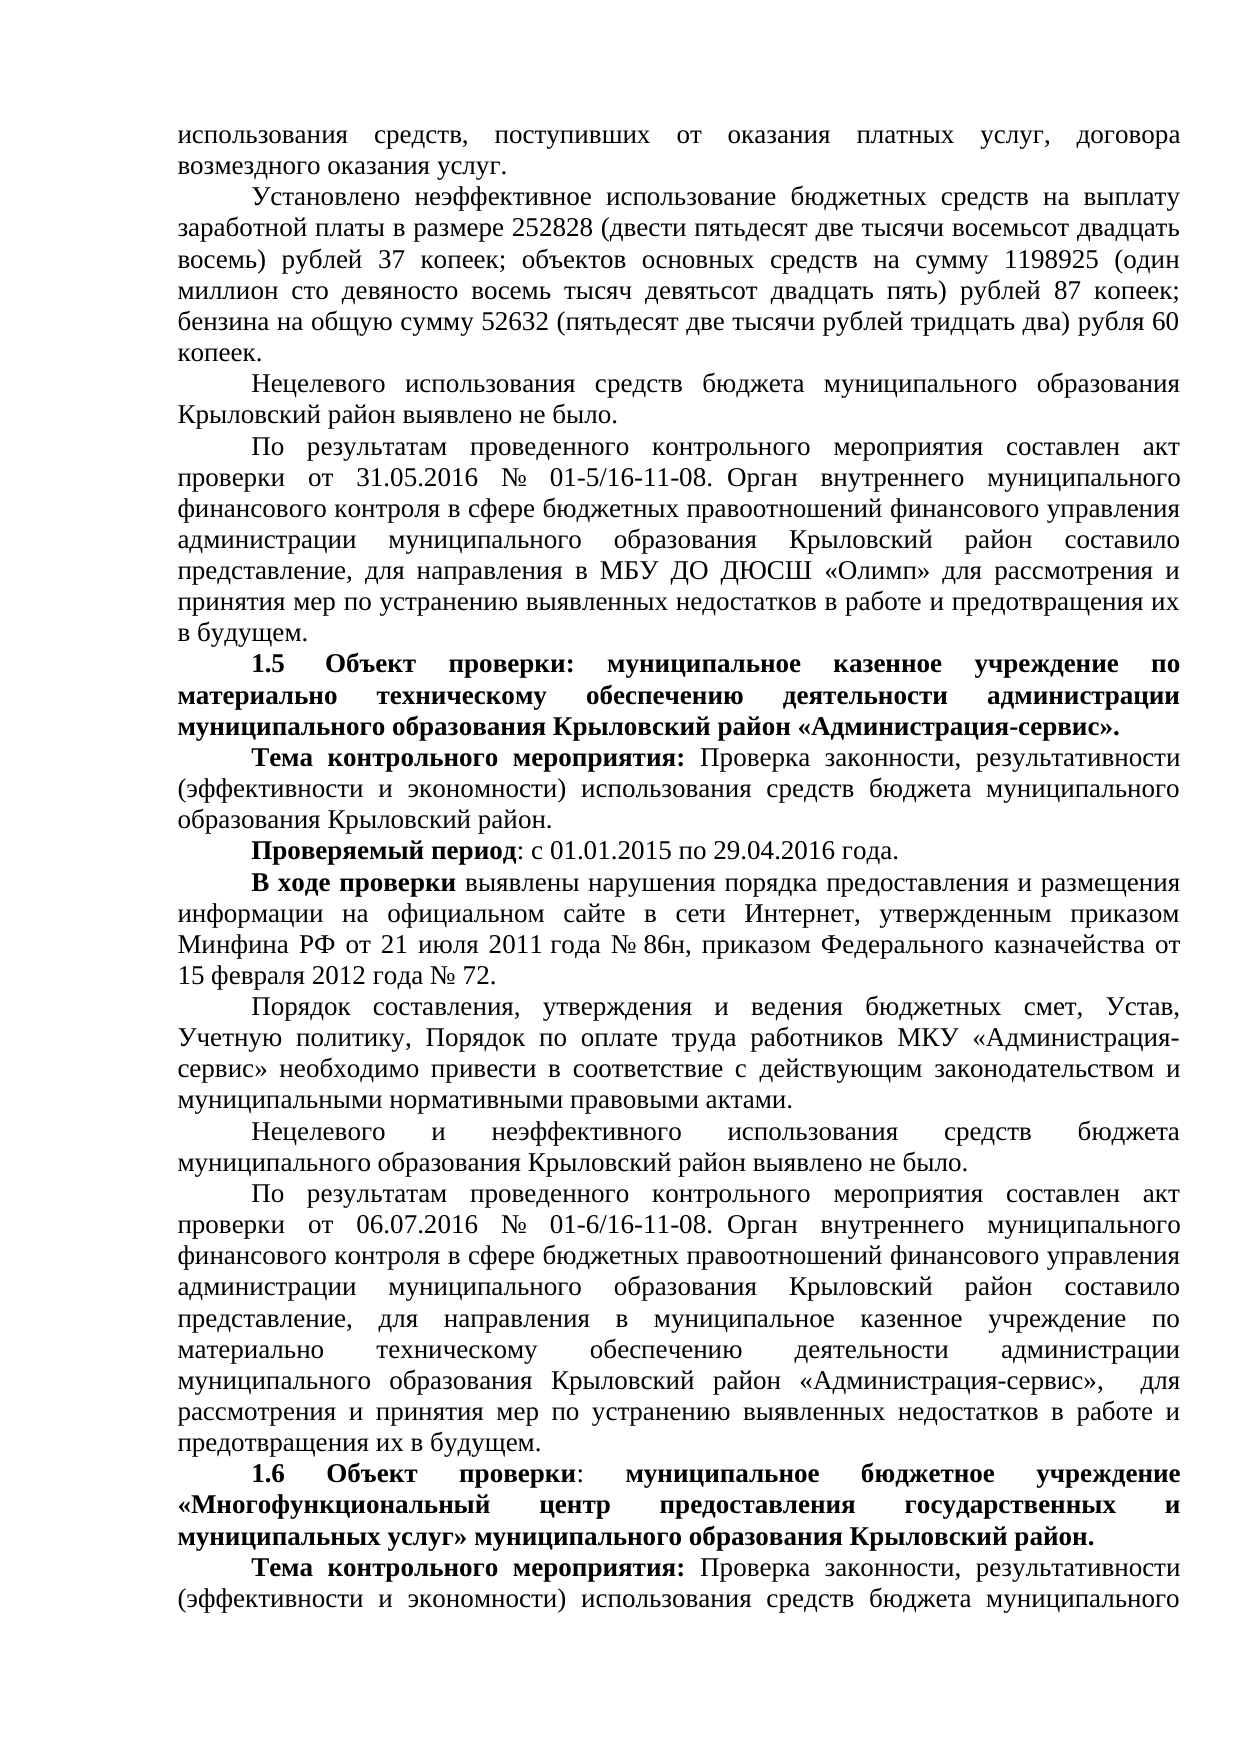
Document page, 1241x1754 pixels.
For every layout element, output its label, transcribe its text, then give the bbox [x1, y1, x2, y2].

text Нецелевого и неэффективного использования средств бюджета муниципального образования Крыловский район выявлено не было. [177, 1115, 1181, 1177]
list Объект проверки: муниципальное казенное учреждение по материально техническому обеспечению деятельности администрации муниципального образования Крыловский район «Администрация-сервис». [177, 648, 1181, 741]
text По результатам проведенного контрольного мероприятия составлен акт проверки от 06.07.2016 № 01-6/16-11-08. Орган внутреннего муниципального финансового контроля в сфере бюджетных правоотношений финансового управления администрации муниципального образования Крыловский район составило представление, для направления в муниципальное казенное учреждение по материально техническому обеспечению деятельности администрации муниципального образования Крыловский район «Администрация-сервис», для рассмотрения и принятия мер по устранению выявленных недостатков в работе и предотвращения их в будущем. [177, 1177, 1181, 1457]
list В ходе проверки выявлены нарушения порядка предоставления и размещения информации на официальном сайте в сети Интернет, утвержденным приказом Минфина РФ от 21 июля 2011 года № 86н, приказом Федерального казначейства от 15 февраля 2012 года № 72. [177, 866, 1181, 990]
text Проверяемый период: с 01.01.2015 по 29.04.2016 года. [177, 834, 1181, 866]
text Порядок составления, утверждения и ведения бюджетных смет, Устав, Учетную политику, Порядок по оплате труда работников МКУ «Администрация-сервис» необходимо привести в соответствие с действующим законодательством и муниципальными нормативными правовыми актами. [177, 990, 1181, 1115]
text Установлено неэффективное использование бюджетных средств на выплату заработной платы в размере 252828 (двести пятьдесят две тысячи восемьсот двадцать восемь) рублей 37 копеек; объектов основных средств на сумму 1198925 (один миллион сто девяносто восемь тысяч девятьсот двадцать пять) рублей 87 копеек; бензина на общую сумму 52632 (пятьдесят две тысячи рублей тридцать два) рубля 60 копеек. [177, 180, 1181, 367]
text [177, 1551, 1181, 1613]
text 1.6 Объект проверки: муниципальное бюджетное учреждение «Многофункциональный центр предоставления государственных и муниципальных услуг» муниципального образования Крыловский район. [177, 1457, 1181, 1551]
text Нецелевого использования средств бюджета муниципального образования Крыловский район выявлено не было. [177, 367, 1181, 429]
text Тема контрольного мероприятия: Проверка законности, результативности (эффективности и экономности) использования средств бюджета муниципального образования Крыловский район. [177, 741, 1181, 834]
text По результатам проведенного контрольного мероприятия составлен акт проверки от 31.05.2016 № 01-5/16-11-08. Орган внутреннего муниципального финансового контроля в сфере бюджетных правоотношений финансового управления администрации муниципального образования Крыловский район составило представление, для направления в МБУ ДО ДЮСШ «Олимп» для рассмотрения и принятия мер по устранению выявленных недостатков в работе и предотвращения их в будущем. [177, 429, 1181, 648]
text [177, 118, 1181, 180]
